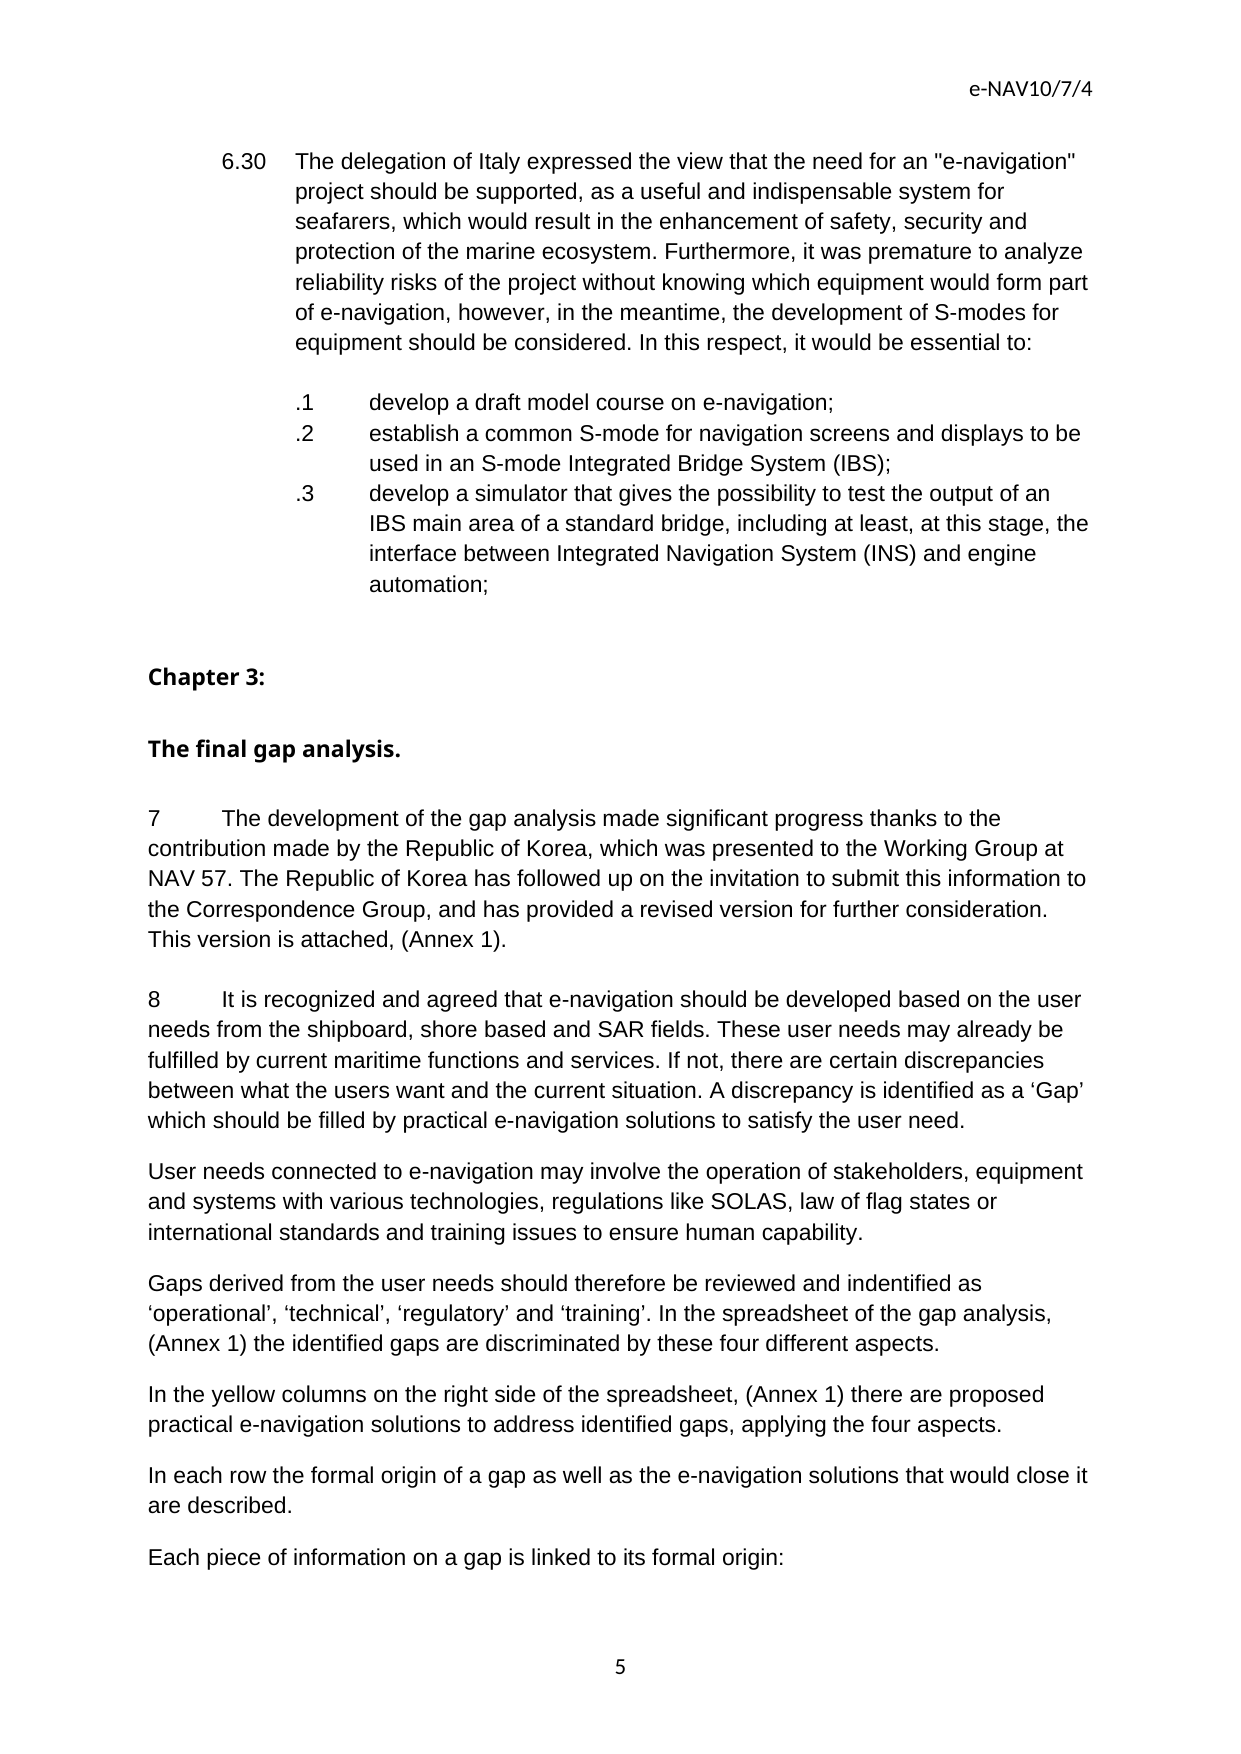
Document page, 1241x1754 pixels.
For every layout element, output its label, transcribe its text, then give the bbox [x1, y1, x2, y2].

text The final gap analysis. [148, 733, 1093, 764]
text .1 develop a draft model course on e-navigation; [221, 389, 1093, 416]
text In the yellow columns on the right side of the spreadsheet, (Annex 1) there are proposed practical e-navigation solutions to address identified gaps, applying the four aspects. [148, 1381, 1093, 1437]
text 6.30 The delegation of Italy expressed the view that the need for an "e-navigation" project should be supported, as a useful and indispensable system for seafarers, which would result in the enhancement of safety, security and protection of the marine ecosystem. Furthermore, it was premature to analyze reliability risks of the project without knowing which equipment would form part of e-navigation, however, in the meantime, the development of S-modes for equipment should be considered. In this respect, it would be essential to: [221, 148, 1093, 355]
text Chapter 3: [148, 661, 1093, 692]
text Each piece of information on a gap is linked to its formal origin: [148, 1543, 1093, 1570]
text 8 It is recognized and agreed that e-navigation should be developed based on the user needs from the shipboard, shore based and SAR fields. These user needs may already be fulfilled by current maritime functions and services. If not, there are certain discrepancies between what the users want and the current situation. A discrepancy is identified as a ‘Gap’ which should be filled by practical e-navigation solutions to satisfy the user need. [148, 986, 1093, 1133]
text .3 develop a simulator that gives the possibility to test the output of an IBS main area of a standard bridge, including at least, at this stage, the interface between Integrated Navigation System (INS) and engine automation; [295, 480, 1093, 597]
text Gaps derived from the user needs should therefore be reviewed and indentified as ‘operational’, ‘technical’, ‘regulatory’ and ‘training’. In the spreadsheet of the gap analysis, (Annex 1) the identified gaps are discriminated by these four different aspects. [148, 1269, 1093, 1356]
text 7 The development of the gap analysis made significant progress thanks to the contribution made by the Republic of Korea, which was presented to the Working Group at NAV 57. The Republic of Korea has followed up on the invitation to submit this information to the Correspondence Group, and has provided a revised version for further consideration. This version is attached, (Annex 1). [148, 805, 1093, 952]
text User needs connected to e-navigation may involve the operation of stakeholders, equipment and systems with various technologies, regulations like SOLAS, law of flag states or international standards and training issues to ensure human capability. [148, 1158, 1093, 1245]
text .2 establish a common S-mode for navigation screens and displays to be used in an S-mode Integrated Bridge System (IBS); [295, 419, 1093, 476]
text In each row the formal origin of a gap as well as the e-navigation solutions that would close it are described. [148, 1462, 1093, 1519]
